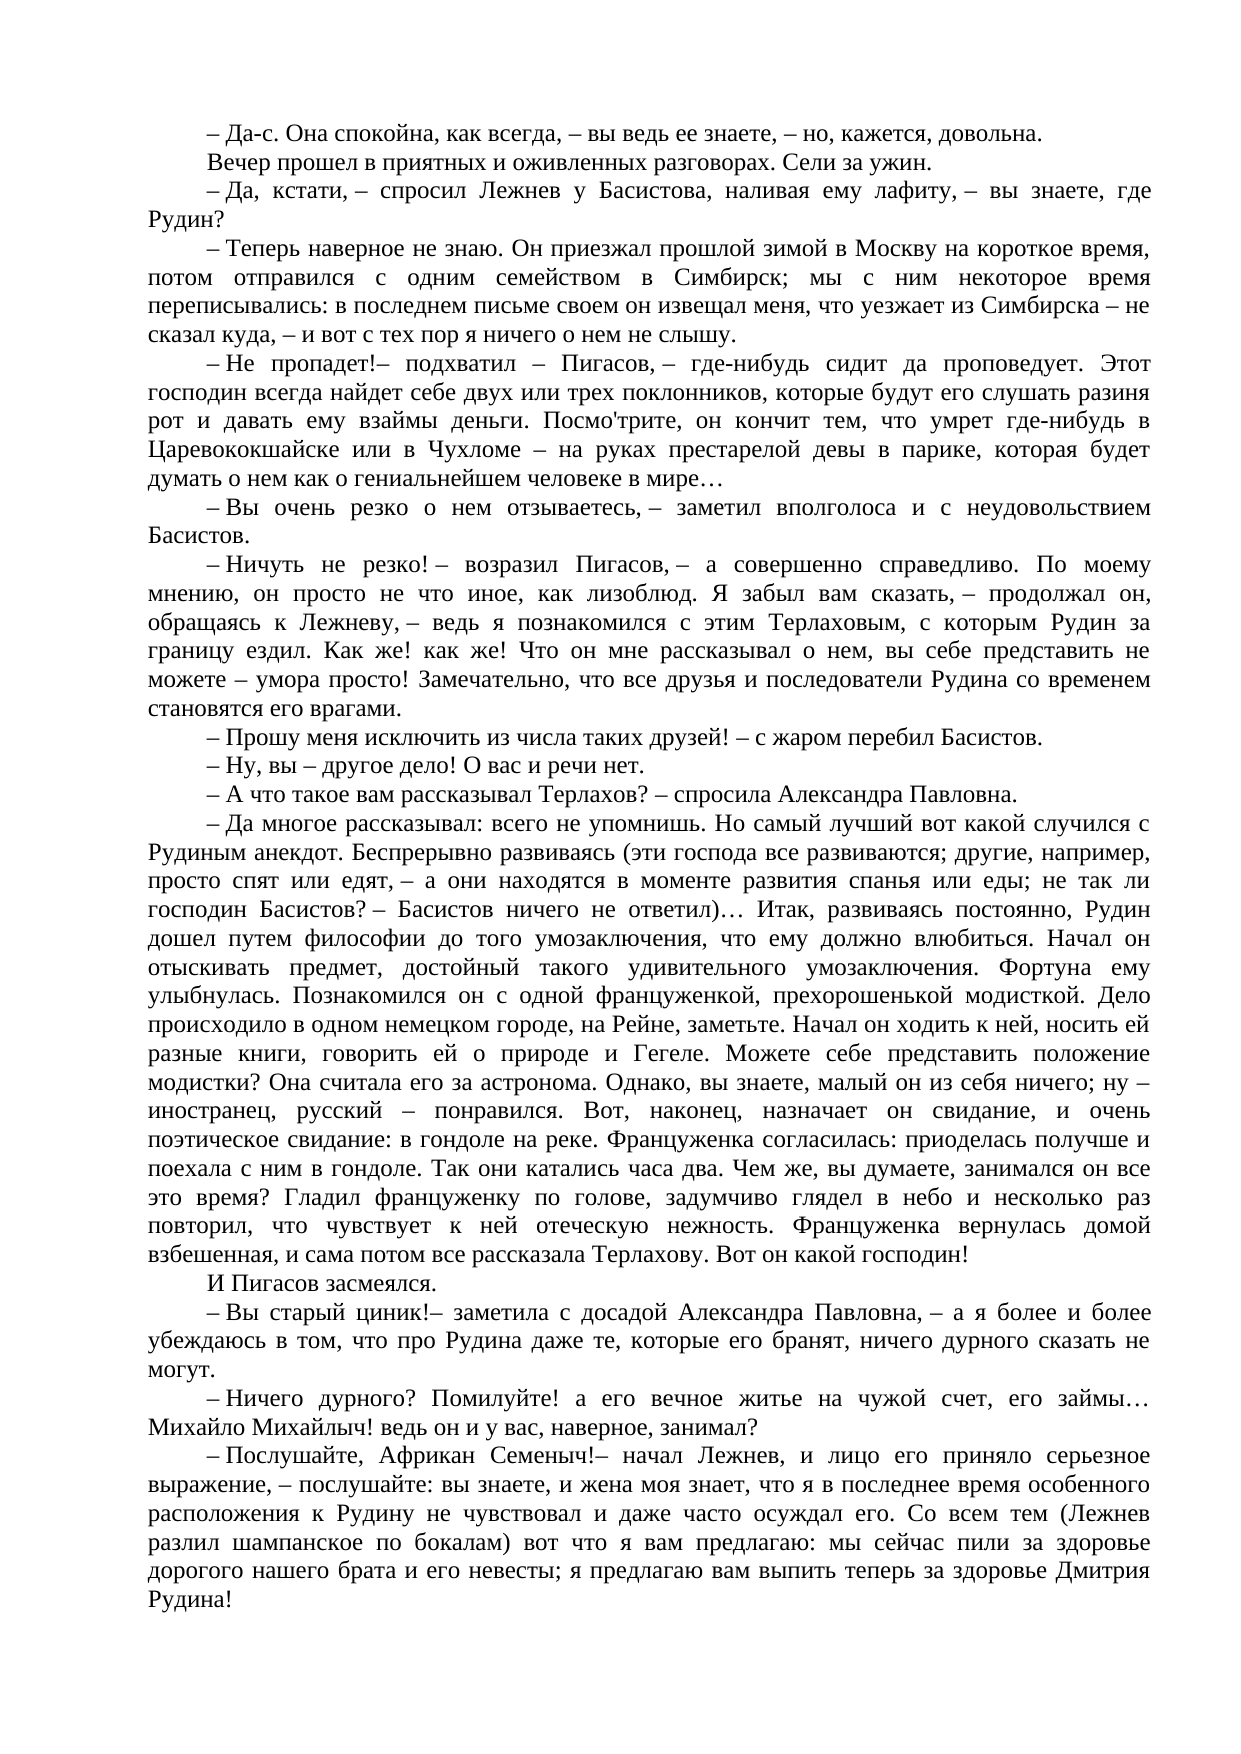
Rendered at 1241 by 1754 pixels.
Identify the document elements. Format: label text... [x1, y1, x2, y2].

text – Да-с. Она спокойна, как всегда, – вы ведь ее знаете, – но, кажется, довольна. [148, 118, 1152, 147]
text И Пигасов засмеялся. [148, 1268, 1152, 1297]
text – Ничего дурного? Помилуйте! а его вечное житье на чужой счет, его займы… Михайло Михайлыч! ведь он и у вас, наверное, занимал? [148, 1383, 1152, 1441]
text – Да многое рассказывал: всего не упомнишь. Но самый лучший вот какой случился с Рудиным анекдот. Беспрерывно развиваясь (эти господа все развиваются; другие, например, просто спят или едят, – а они находятся в моменте развития спанья или еды; не так ли господин Басистов? – Басистов ничего не ответил)… Итак, развиваясь постоянно, Рудин дошел путем философии до того умозаключения, что ему должно влюбиться. Начал он отыскивать предмет, достойный такого удивительного умозаключения. Фортуна ему улыбнулась. Познакомился он с одной француженкой, прехорошенькой модисткой. Дело происходило в одном немецком городе, на Рейне, заметьте. Начал он ходить к ней, носить ей разные книги, говорить ей о природе и Гегеле. Можете себе представить положение модистки? Она считала его за астронома. Однако, вы знаете, малый он из себя ничего; ну – иностранец, русский – понравился. Вот, наконец, назначает он свидание, и очень поэтическое свидание: в гондоле на реке. Француженка согласилась: приоделась получше и поехала с ним в гондоле. Так они катались часа два. Чем же, вы думаете, занимался он все это время? Гладил француженку по голове, задумчиво глядел в небо и несколько раз повторил, что чувствует к ней отеческую нежность. Француженка вернулась домой взбешенная, и сама потом все рассказала Терлахову. Вот он какой господин! [148, 808, 1152, 1268]
text – Вы очень резко о нем отзываетесь, – заметил вполголоса и с неудовольствием Басистов. [148, 492, 1152, 549]
text – Прошу меня исключить из числа таких друзей! – с жаром перебил Басистов. [148, 722, 1152, 751]
text – Теперь наверное не знаю. Он приезжал прошлой зимой в Москву на короткое время, потом отправился с одним семейством в Симбирск; мы с ним некоторое время переписывались: в последнем письме своем он извещал меня, что уезжает из Симбирска – не сказал куда, – и вот с тех пор я ничего о нем не слышу. [148, 233, 1152, 348]
text – Ну, вы – другое дело! О вас и речи нет. [148, 751, 1152, 779]
text – Ничуть не резко! – возразил Пигасов, – а совершенно справедливо. По моему мнению, он просто не что иное, как лизоблюд. Я забыл вам сказать, – продолжал он, обращаясь к Лежневу, – ведь я познакомился с этим Терлаховым, с которым Рудин за границу ездил. Как же! как же! Что он мне рассказывал о нем, вы себе представить не можете – умора просто! Замечательно, что все друзья и последователи Рудина со временем становятся его врагами. [148, 549, 1152, 722]
text – А что такое вам рассказывал Терлахов? – спросила Александра Павловна. [148, 779, 1152, 808]
text Вечер прошел в приятных и оживленных разговорах. Сели за ужин. [148, 147, 1152, 176]
text – Вы старый циник!– заметила с досадой Александра Павловна, – а я более и более убеждаюсь в том, что про Рудина даже те, которые его бранят, ничего дурного сказать не могут. [148, 1297, 1152, 1383]
text – Послушайте, Африкан Семеныч!– начал Лежнев, и лицо его приняло серьезное выражение, – послушайте: вы знаете, и жена моя знает, что я в последнее время особенного расположения к Рудину не чувствовал и даже часто осуждал его. Со всем тем (Лежнев разлил шампанское по бокалам) вот что я вам предлагаю: мы сейчас пили за здоровье дорогого нашего брата и его невесты; я предлагаю вам выпить теперь за здоровье Дмитрия Рудина! [148, 1441, 1152, 1613]
text – Не пропадет!– подхватил – Пигасов, – где-нибудь сидит да проповедует. Этот господин всегда найдет себе двух или трех поклонников, которые будут его слушать разиня рот и давать ему взаймы деньги. Посмо'трите, он кончит тем, что умрет где-нибудь в Царевококшайске или в Чухломе – на руках престарелой девы в парике, которая будет думать о нем как о гениальнейшем человеке в мире… [148, 348, 1152, 492]
text – Да, кстати, – спросил Лежнев у Басистова, наливая ему лафиту, – вы знаете, где Рудин? [148, 176, 1152, 233]
